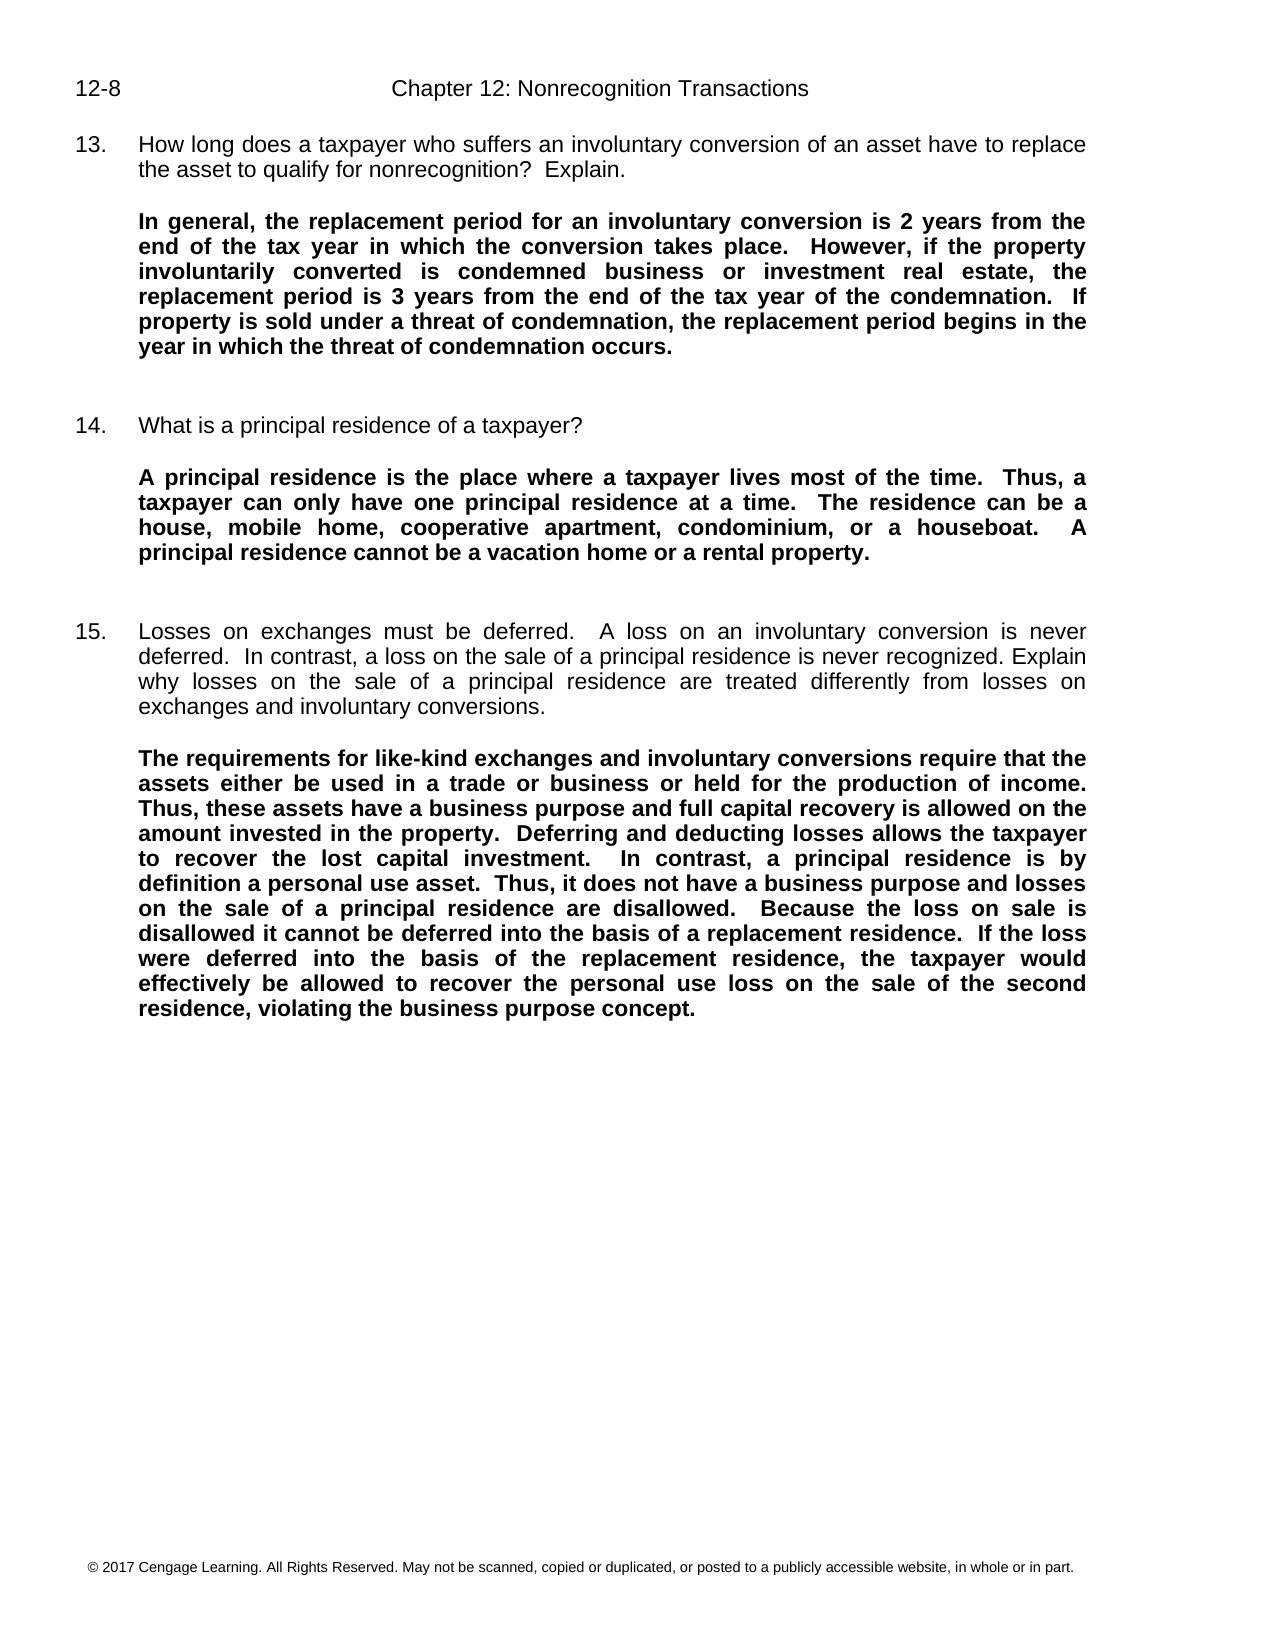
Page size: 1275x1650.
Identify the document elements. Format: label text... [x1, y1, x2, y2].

text 15. Losses on exchanges must be deferred. A loss on an involuntary conversion is never deferred. In contrast, a loss on the sale of a principal residence is never recognized. Explain why losses on the sale of a principal residence are treated differently from losses on exchanges and involuntary conversions. [75, 619, 1087, 719]
text The requirements for like-kind exchanges and involuntary conversions require that the assets either be used in a trade or business or held for the production of income. Thus, these assets have a business purpose and full capital recovery is allowed on the amount invested in the property. Deferring and deducting losses allows the taxpayer to recover the lost capital investment. In contrast, a principal residence is by definition a personal use asset. Thus, it does not have a business purpose and losses on the sale of a principal residence are disallowed. Because the loss on sale is disallowed it cannot be deferred into the basis of a replacement residence. If the loss were deferred into the basis of the replacement residence, the taxpayer would effectively be allowed to recover the personal use loss on the sale of the second residence, violating the business purpose concept. [75, 747, 1087, 1022]
text 14. What is a principal residence of a taxpayer? [75, 413, 1087, 438]
text 13. How long does a taxpayer who suffers an involuntary conversion of an asset have to replace the asset to qualify for nonrecognition? Explain. [75, 132, 1087, 182]
text In general, the replacement period for an involuntary conversion is 2 years from the end of the tax year in which the conversion takes place. However, if the property involuntarily converted is condemned business or investment real estate, the replacement period is 3 years from the end of the tax year of the condemnation. If property is sold under a threat of condemnation, the replacement period begins in the year in which the threat of condemnation occurs. [75, 209, 1087, 359]
text A principal residence is the place where a taxpayer lives most of the time. Thus, a taxpayer can only have one principal residence at a time. The residence can be a house, mobile home, cooperative apartment, condominium, or a houseboat. A principal residence cannot be a vacation home or a rental property. [75, 465, 1087, 565]
